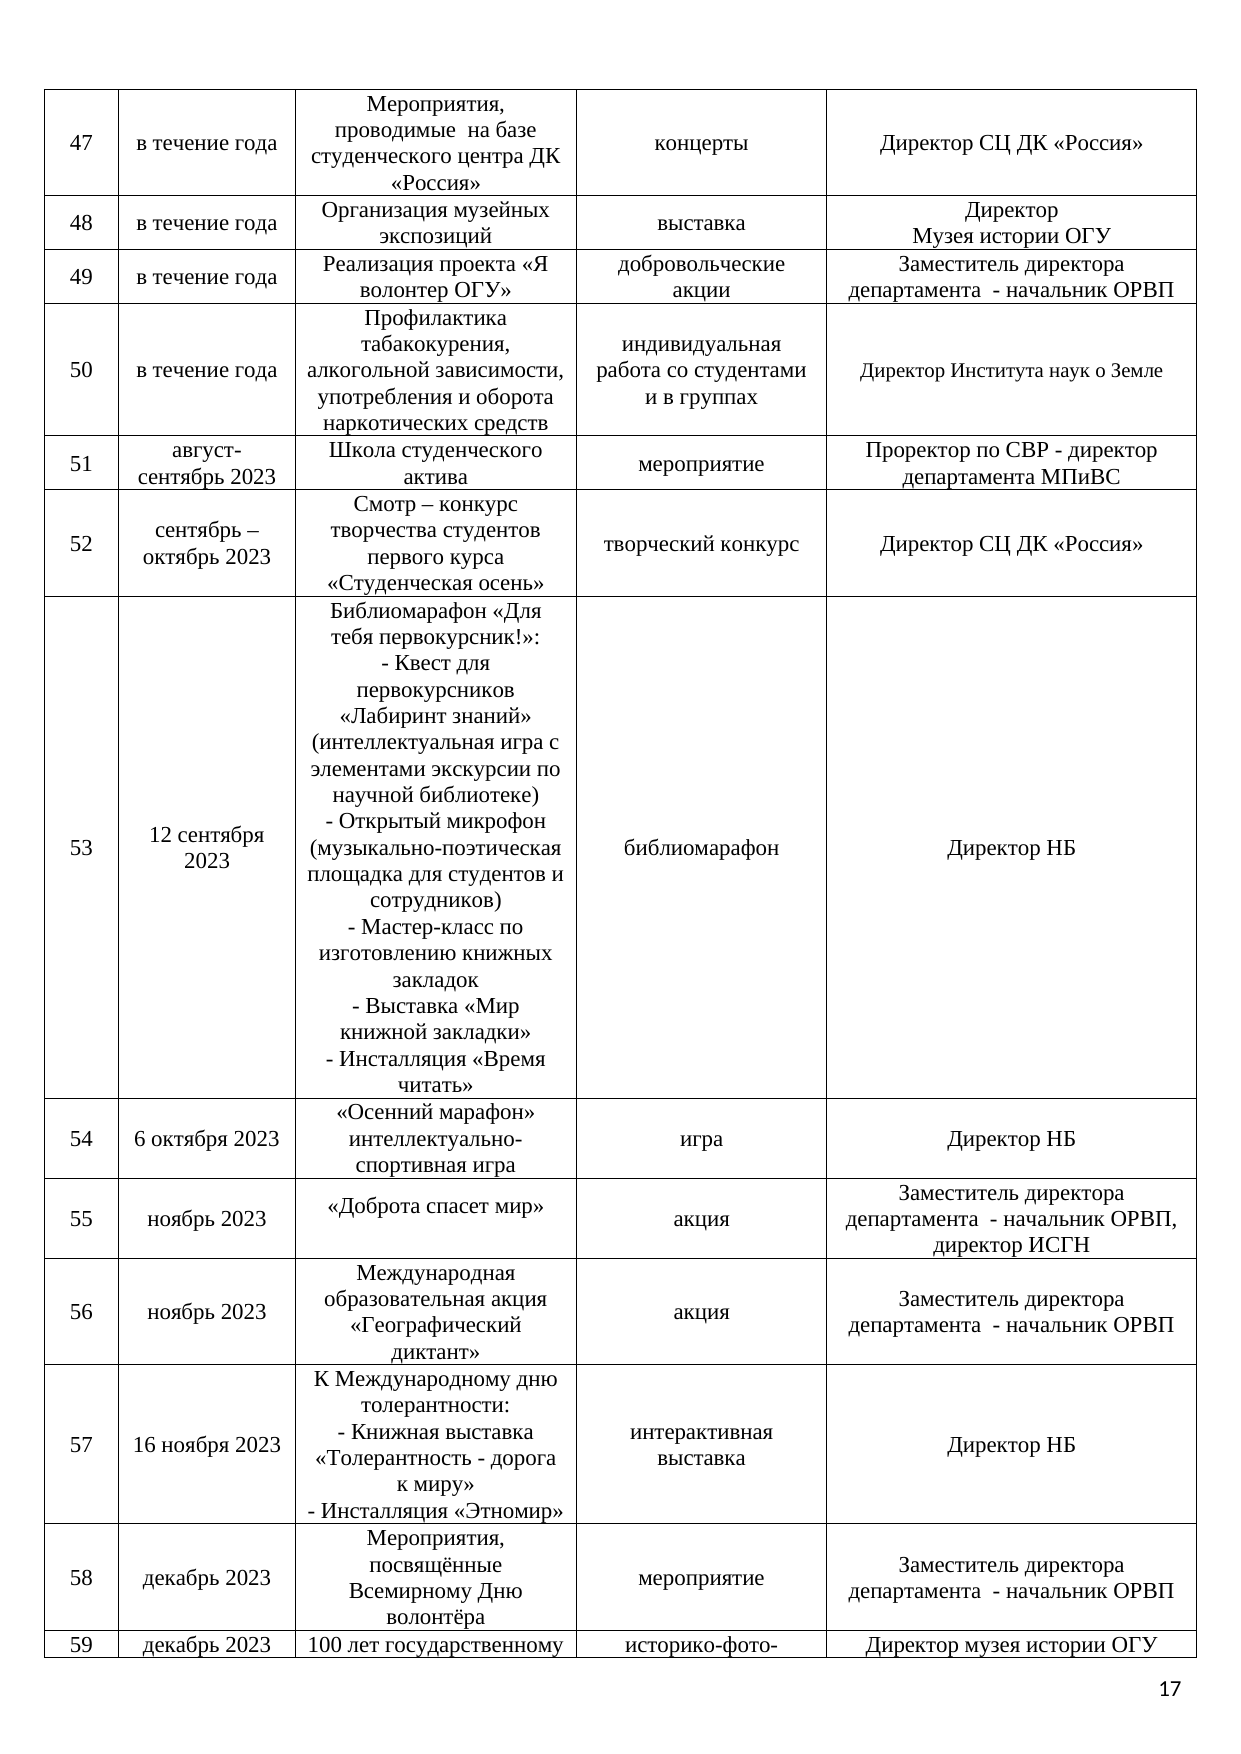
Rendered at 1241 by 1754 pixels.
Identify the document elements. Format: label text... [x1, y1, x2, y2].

table_cell август-сентябрь 2023 [119, 436, 295, 489]
table_cell библиомарафон [577, 597, 826, 1097]
table_cell ноябрь 2023 [119, 1259, 295, 1364]
table_cell интерактивная выставка [577, 1365, 826, 1523]
table_cell Директор СЦ ДК «Россия» [827, 90, 1196, 195]
table_cell Организация музейных экспозиций [296, 196, 576, 249]
table_cell Директор Института наук о Земле [827, 304, 1196, 435]
table_cell сентябрь – октябрь 2023 [119, 490, 295, 596]
table_cell Школа студенческого актива [296, 436, 576, 489]
table_cell Мероприятия, проводимые на базе студенческого центра ДК «Россия» [296, 90, 576, 195]
table_cell игра [577, 1099, 826, 1177]
table_cell К Международному дню толерантности: - Книжная выставка «Толерантность - дорога к миру» - Инсталляция «Этномир» [296, 1365, 576, 1523]
table_cell в течение года [119, 90, 295, 195]
table_cell [45, 250, 118, 303]
table_cell Директор НБ [827, 1099, 1196, 1177]
table_cell Международная образовательная акция «Географический диктант» [296, 1259, 576, 1364]
table_cell творческий конкурс [577, 490, 826, 596]
table_cell [45, 90, 118, 195]
table_cell Мероприятия, посвящённые Всемирному Дню волонтёра [296, 1524, 576, 1630]
table_cell «Осенний марафон» интеллектуально-спортивная игра [296, 1099, 576, 1177]
table_cell Директор НБ [827, 597, 1196, 1097]
table_cell акция [577, 1179, 826, 1258]
table_cell в течение года [119, 196, 295, 249]
table_cell Библиомарафон «Для тебя первокурсник!»: - Квест для первокурсников «Лабиринт знаний» (интеллектуальная игра с элементами экскурсии по научной библиотеке) - Открытый микрофон (музыкально-поэтическая площадка для студентов и сотрудников) - Мастер-класс по изготовлению книжных закладок - Выставка «Мир книжной закладки» - Инсталляция «Время читать» [296, 597, 576, 1097]
table_cell Заместитель директора департамента - начальник ОРВП, директор ИСГН [827, 1179, 1196, 1258]
table_cell Директор СЦ ДК «Россия» [827, 490, 1196, 596]
table_cell [45, 1099, 118, 1177]
table_cell мероприятие [577, 436, 826, 489]
table_cell выставка [577, 196, 826, 249]
table_cell [45, 1631, 118, 1657]
table_cell [45, 1179, 118, 1258]
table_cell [296, 1631, 576, 1657]
table_cell декабрь 2023 [119, 1631, 295, 1657]
table_cell 16 ноября 2023 [119, 1365, 295, 1523]
table_cell 6 октября 2023 [119, 1099, 295, 1177]
table_cell декабрь 2023 [119, 1524, 295, 1630]
table_cell [45, 196, 118, 249]
table_cell Заместитель директора департамента - начальник ОРВП [827, 250, 1196, 303]
table_cell «Доброта спасет мир» [296, 1179, 576, 1258]
table_cell добровольческие акции [577, 250, 826, 303]
table_cell [45, 1365, 118, 1523]
table_cell в течение года [119, 250, 295, 303]
table_cell Заместитель директора департамента - начальник ОРВП [827, 1524, 1196, 1630]
table_cell Директор Музея истории ОГУ [827, 196, 1196, 249]
table_cell ноябрь 2023 [119, 1179, 295, 1258]
table_cell Заместитель директора департамента - начальник ОРВП [827, 1259, 1196, 1364]
table_cell [45, 1524, 118, 1630]
table_cell [45, 597, 118, 1097]
table_cell акция [577, 1259, 826, 1364]
table_cell [45, 490, 118, 596]
table_cell мероприятие [577, 1524, 826, 1630]
table_cell концерты [577, 90, 826, 195]
table_cell [45, 304, 118, 435]
table_cell Проректор по СВР - директор департамента МПиВС [827, 436, 1196, 489]
table_cell [45, 436, 118, 489]
table_cell Профилактика табакокурения, алкогольной зависимости, употребления и оборота наркотических средств [296, 304, 576, 435]
table_cell индивидуальная работа со студентами и в группах [577, 304, 826, 435]
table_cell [827, 1631, 1196, 1657]
table_cell Директор НБ [827, 1365, 1196, 1523]
table_cell Реализация проекта «Я волонтер ОГУ» [296, 250, 576, 303]
table_cell 12 сентября 2023 [119, 597, 295, 1097]
table_cell Смотр – конкурс творчества студентов первого курса «Студенческая осень» [296, 490, 576, 596]
table_cell [45, 1259, 118, 1364]
table_cell в течение года [119, 304, 295, 435]
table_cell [577, 1631, 826, 1657]
